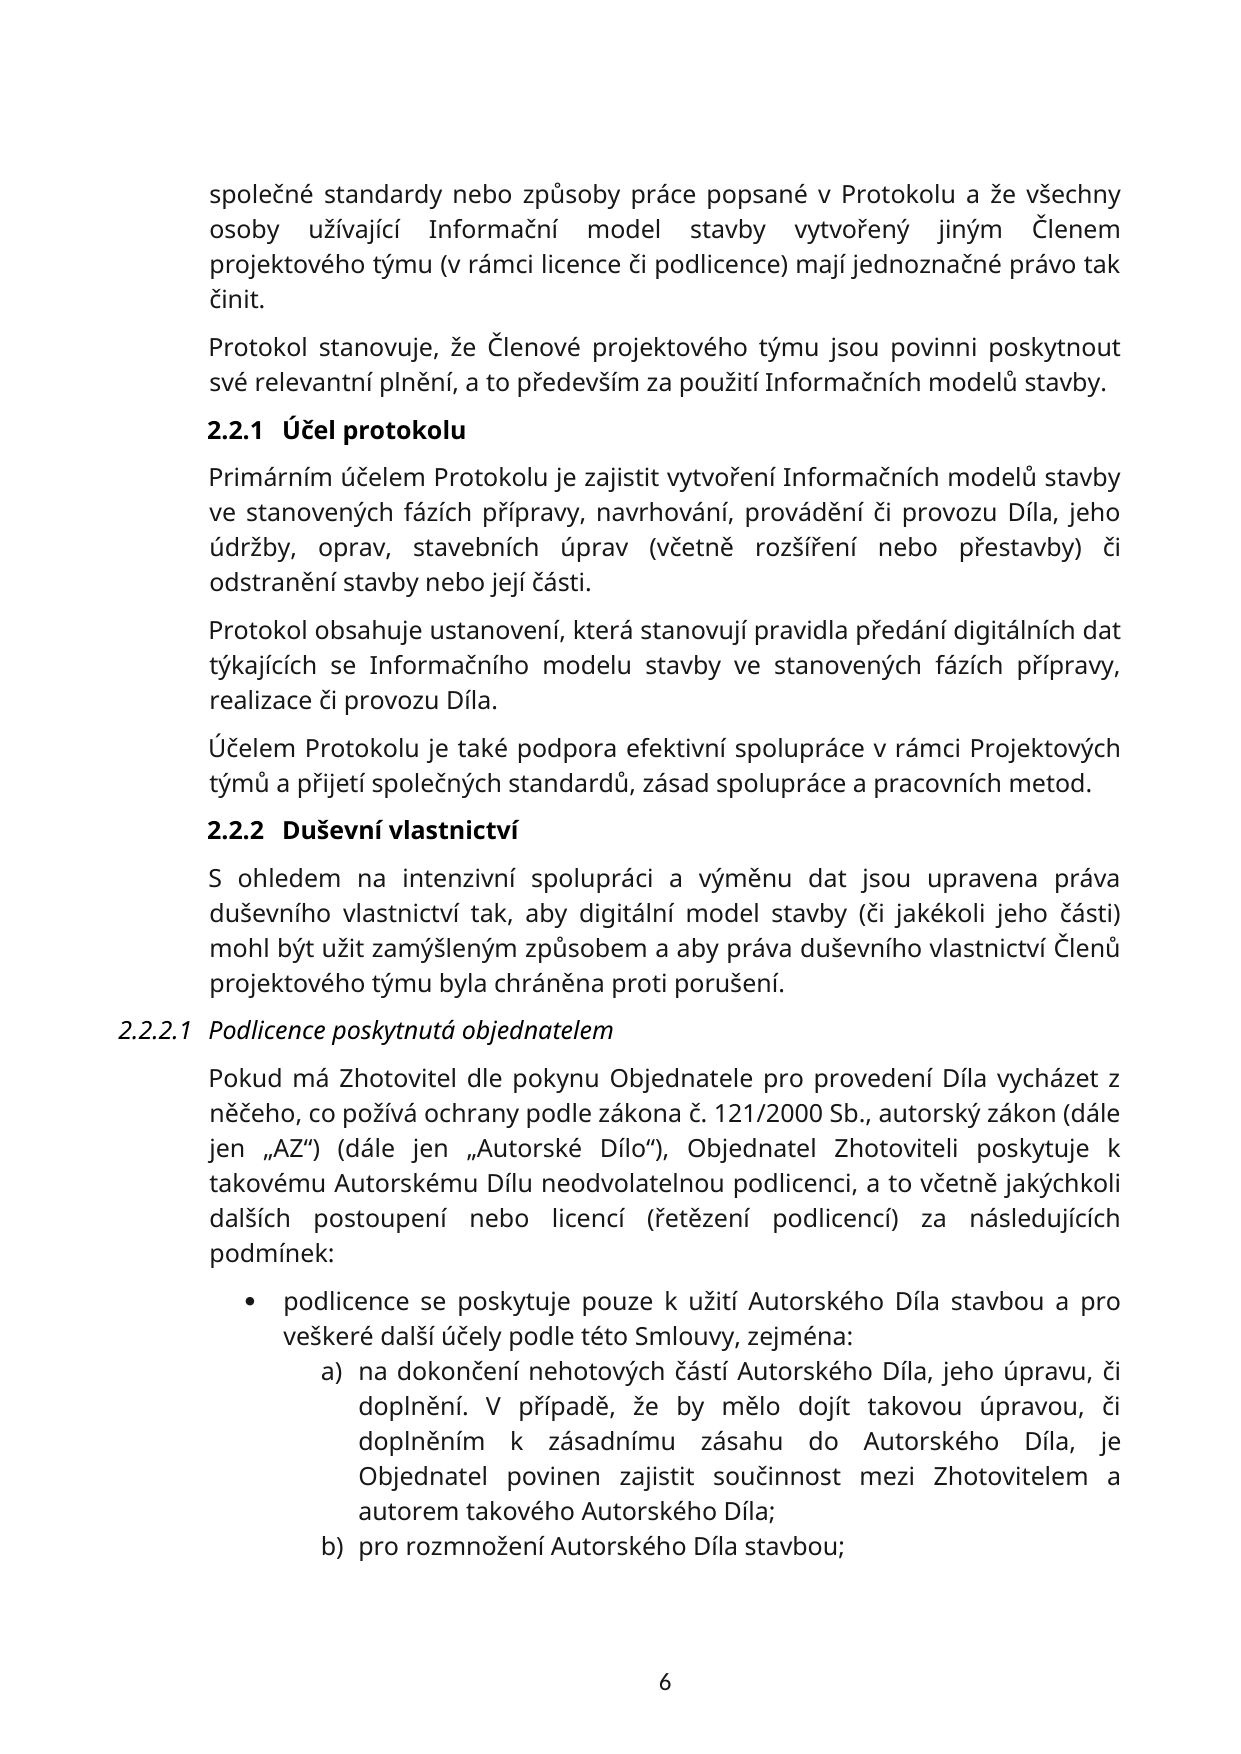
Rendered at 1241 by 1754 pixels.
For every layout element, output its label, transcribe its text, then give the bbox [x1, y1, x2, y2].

text Protokol stanovuje, že Členové projektového týmu jsou povinni poskytnout své relevantní plnění, a to především za použití Informačních modelů stavby. [208, 330, 1122, 399]
list podlicence se poskytuje pouze k užití Autorského Díla stavbou a pro veškeré další účely podle této Smlouvy, zejména: [246, 1283, 1122, 1352]
text Primárním účelem Protokolu je zajistit vytvoření Informačních modelů stavby ve stanovených fázích přípravy, navrhování, provádění či provozu Díla, jeho údržby, oprav, stavebních úprav (včetně rozšíření nebo přestavby) či odstranění stavby nebo její části. [208, 460, 1122, 599]
subtitle Účel protokolu [207, 412, 1122, 446]
text Protokol obsahuje ustanovení, která stanovují pravidla předání digitálních dat týkajících se Informačního modelu stavby ve stanovených fázích přípravy, realizace či provozu Díla. [208, 613, 1122, 717]
subtitle Podlicence poskytnutá objednatelem [118, 1013, 1122, 1047]
list pro rozmnožení Autorského Díla stavbou; [321, 1528, 1122, 1562]
text S ohledem na intenzivní spolupráci a výměnu dat jsou upravena práva duševního vlastnictví tak, aby digitální model stavby (či jakékoli jeho části) mohl být užit zamýšleným způsobem a aby práva duševního vlastnictví Členů projektového týmu byla chráněna proti porušení. [208, 860, 1122, 999]
text Pokud má Zhotovitel dle pokynu Objednatele pro provedení Díla vycházet z něčeho, co požívá ochrany podle zákona č. 121/2000 Sb., autorský zákon (dále jen „AZ“) (dále jen „Autorské Dílo“), Objednatel Zhotoviteli poskytuje k takovému Autorskému Dílu neodvolatelnou podlicenci, a to včetně jakýchkoli dalších postoupení nebo licencí (řetězení podlicencí) za následujících podmínek: [208, 1061, 1122, 1269]
list na dokončení nehotových částí Autorského Díla, jeho úpravu, či doplnění. V případě, že by mělo dojít takovou úpravou, či doplněním k zásadnímu zásahu do Autorského Díla, je Objednatel povinen zajistit součinnost mezi Zhotovitelem a autorem takového Autorského Díla; [321, 1353, 1122, 1527]
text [208, 177, 1122, 316]
subtitle Duševní vlastnictví [207, 813, 1122, 847]
text Účelem Protokolu je také podpora efektivní spolupráce v rámci Projektových týmů a přijetí společných standardů, zásad spolupráce a pracovních metod. [208, 730, 1122, 799]
